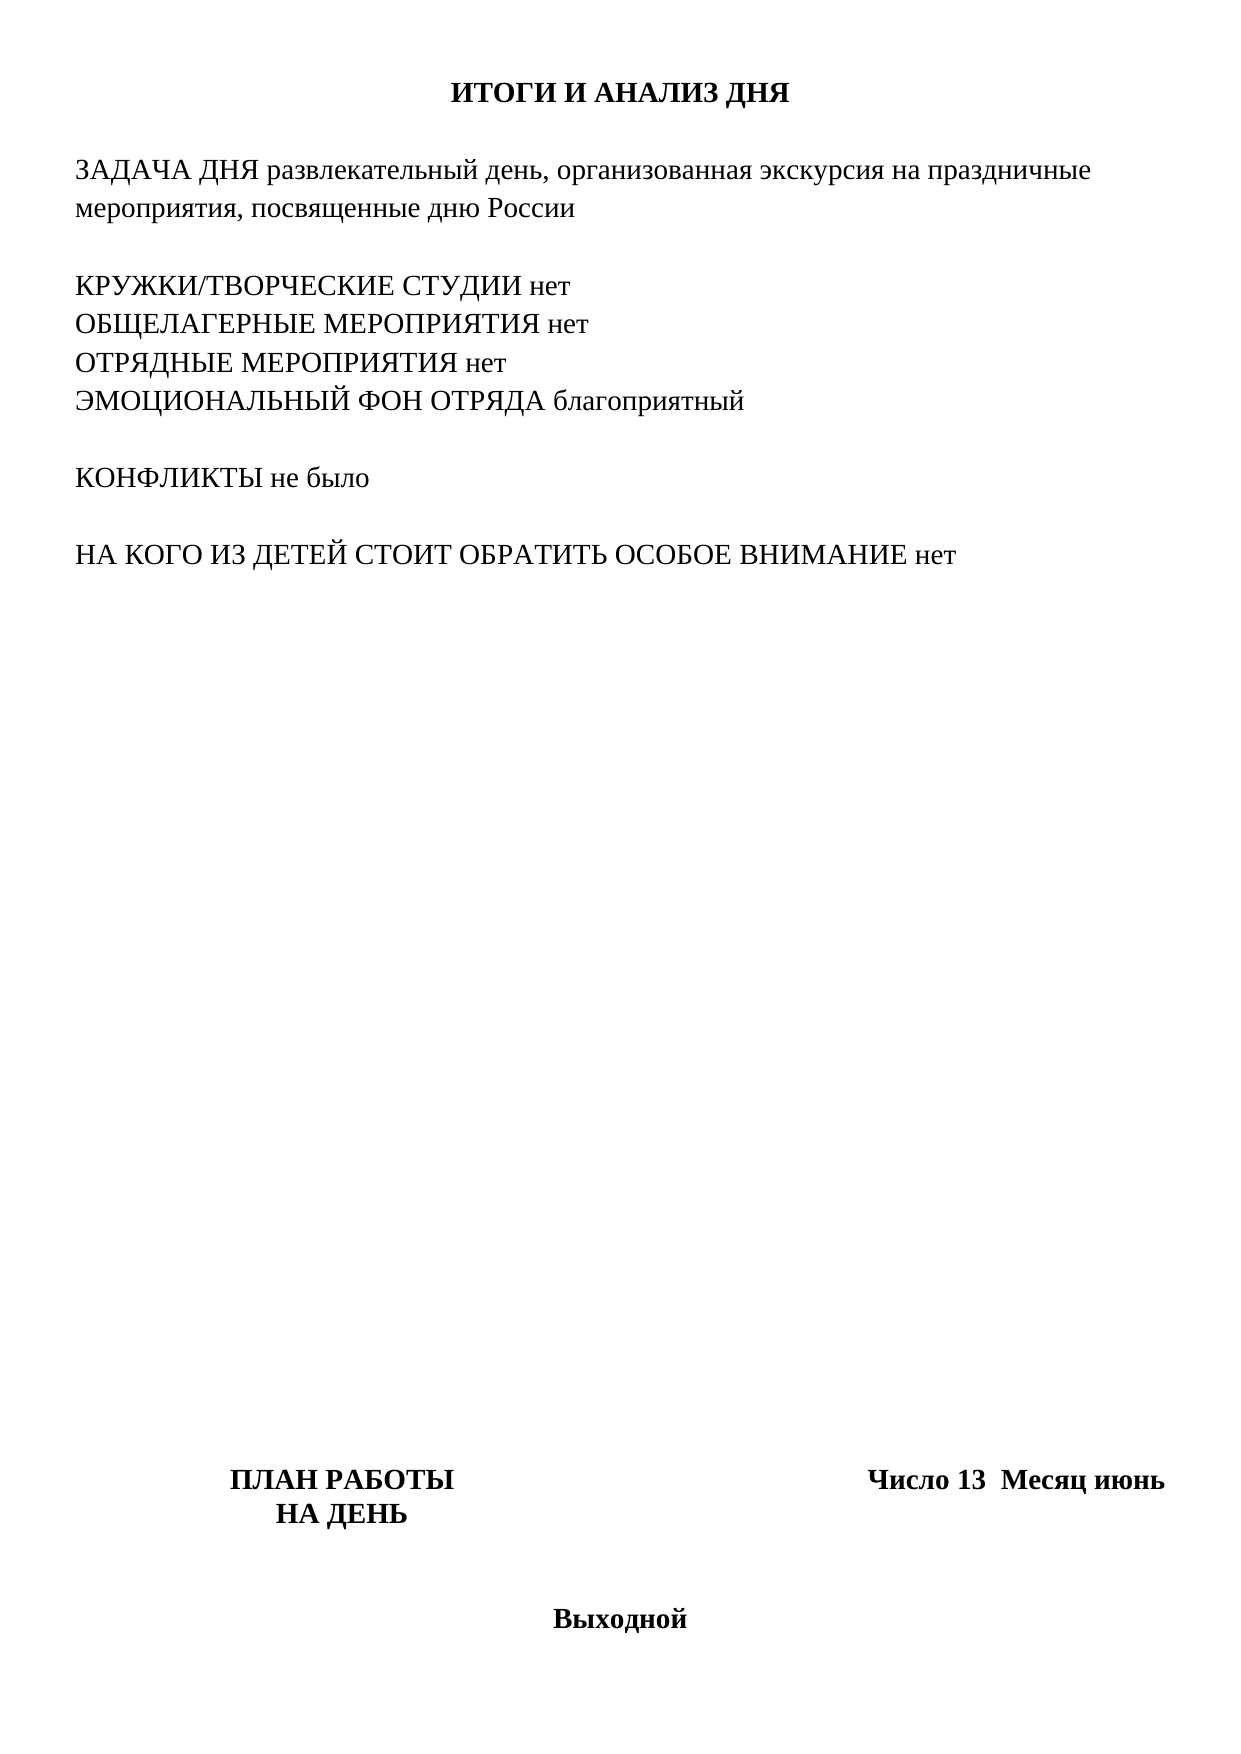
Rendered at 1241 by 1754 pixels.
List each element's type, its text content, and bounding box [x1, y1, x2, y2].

text КРУЖКИ/ТВОРЧЕСКИЕ СТУДИИ нет [75, 268, 1165, 301]
table_header Число 13 Месяц июнь [620, 1463, 1176, 1563]
text ОТРЯДНЫЕ МЕРОПРИЯТИЯ нет [75, 345, 1165, 378]
text ЗАДАЧА ДНЯ развлекательный день, организованная экскурсия на праздничные мероприятия, посвященные дню России [75, 152, 1165, 224]
text КОНФЛИКТЫ не было [75, 460, 1165, 494]
text ОБЩЕЛАГЕРНЫЕ МЕРОПРИЯТИЯ нет [75, 306, 1165, 340]
text ИТОГИ И АНАЛИЗ ДНЯ [75, 75, 1165, 108]
text ЭМОЦИОНАЛЬНЫЙ ФОН ОТРЯДА благоприятный [75, 383, 1165, 417]
text Выходной [75, 1602, 1165, 1635]
text НА КОГО ИЗ ДЕТЕЙ СТОИТ ОБРАТИТЬ ОСОБОЕ ВНИМАНИЕ нет [75, 537, 1165, 571]
table_header ПЛАН РАБОТЫ НА ДЕНЬ [64, 1463, 620, 1563]
